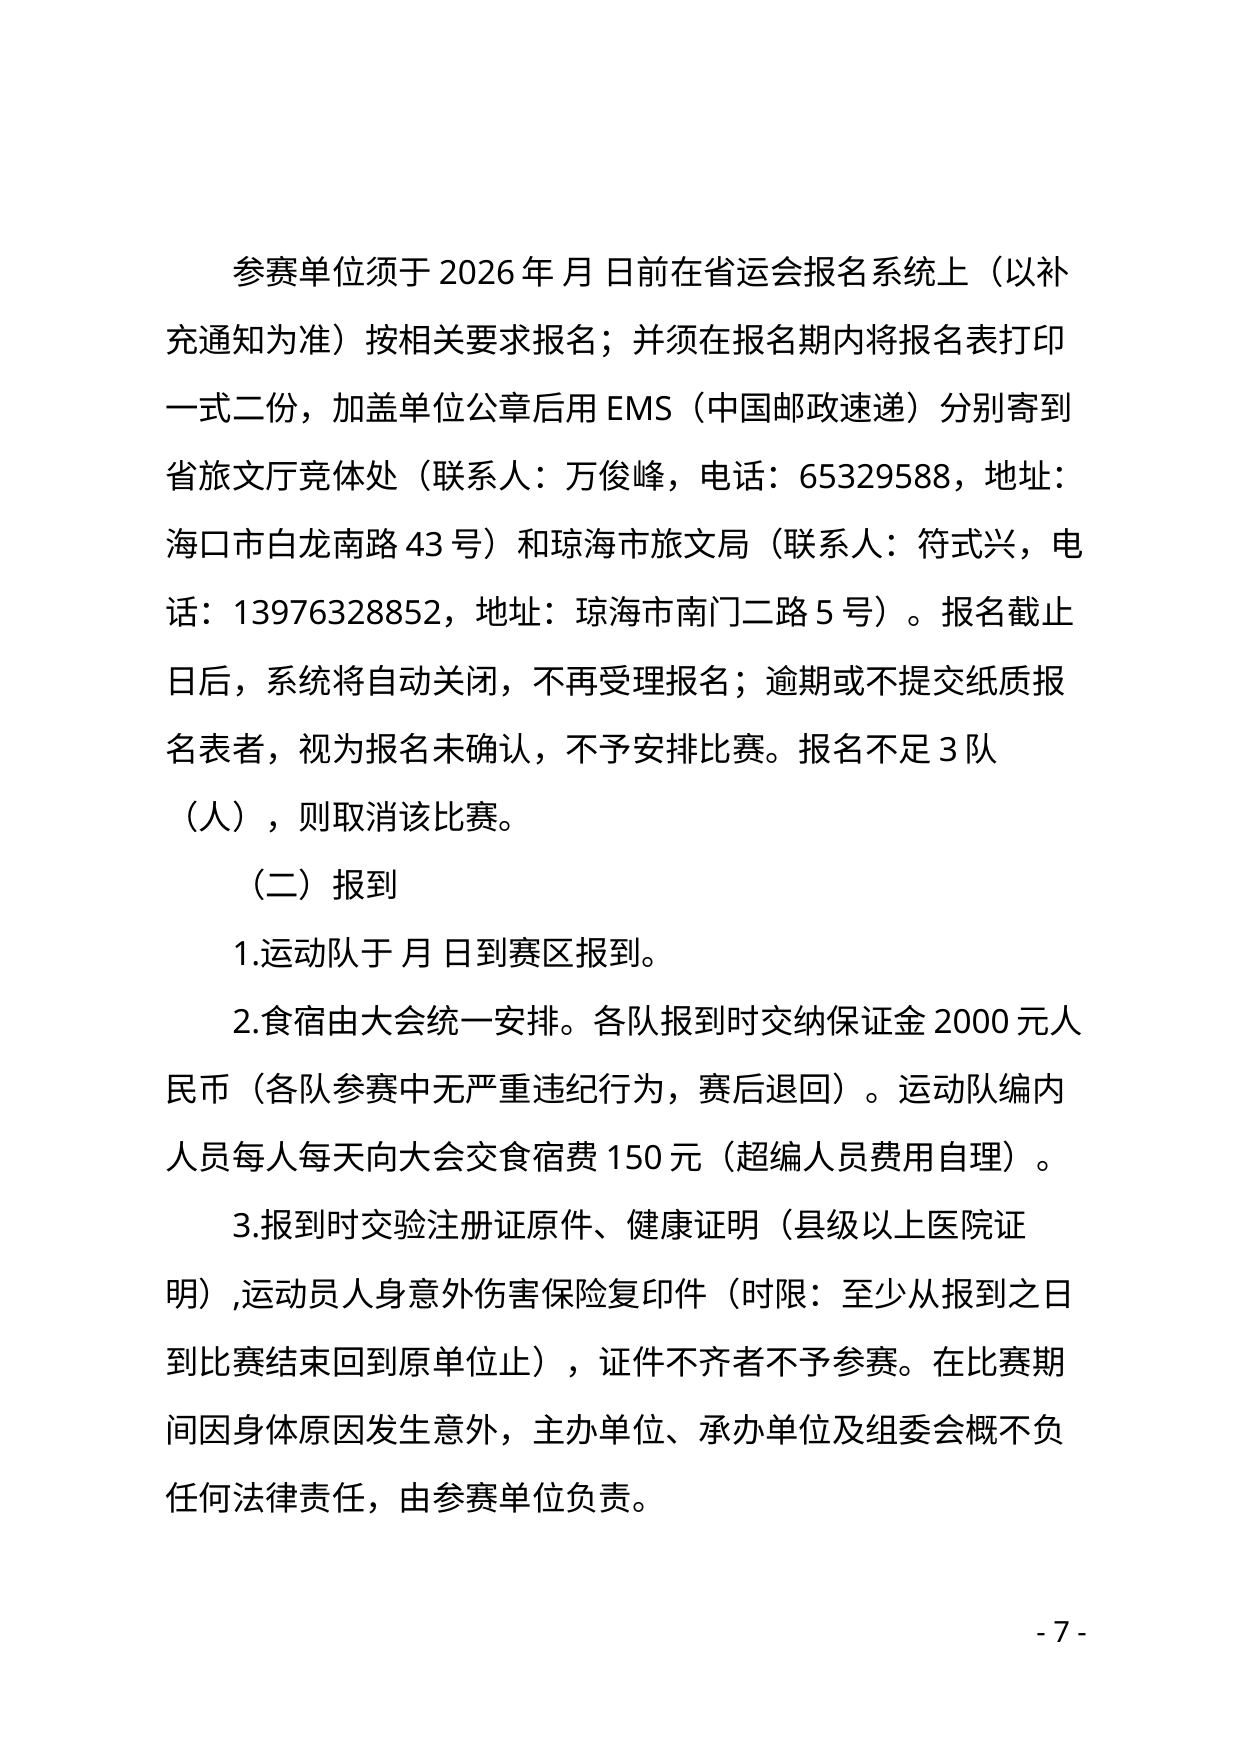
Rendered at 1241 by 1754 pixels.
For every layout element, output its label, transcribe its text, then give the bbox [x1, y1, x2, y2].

text 1.运动队于 月 日到赛区报到。 [165, 917, 1087, 985]
text （二）报到 [165, 849, 1087, 917]
text 2.食宿由大会统一安排。各队报到时交纳保证金2000元人民币（各队参赛中无严重违纪行为，赛后退回）。运动队编内人员每人每天向大会交食宿费150元（超编人员费用自理）。 [165, 985, 1087, 1189]
text 3.报到时交验注册证原件、健康证明（县级以上医院证明）,运动员人身意外伤害保险复印件（时限：至少从报到之日到比赛结束回到原单位止），证件不齐者不予参赛。在比赛期间因身体原因发生意外，主办单位、承办单位及组委会概不负任何法律责任，由参赛单位负责。 [165, 1189, 1087, 1530]
text 参赛单位须于2026年 月 日前在省运会报名系统上（以补充通知为准）按相关要求报名；并须在报名期内将报名表打印一式二份，加盖单位公章后用EMS（中国邮政速递）分别寄到省旅文厅竞体处（联系人：万俊峰，电话：65329588，地址：海口市白龙南路43号）和琼海市旅文局（联系人：符式兴，电话：13976328852，地址：琼海市南门二路5号）。报名截止日后，系统将自动关闭，不再受理报名；逾期或不提交纸质报名表者，视为报名未确认，不予安排比赛。报名不足3队（人），则取消该比赛。 [165, 236, 1087, 849]
